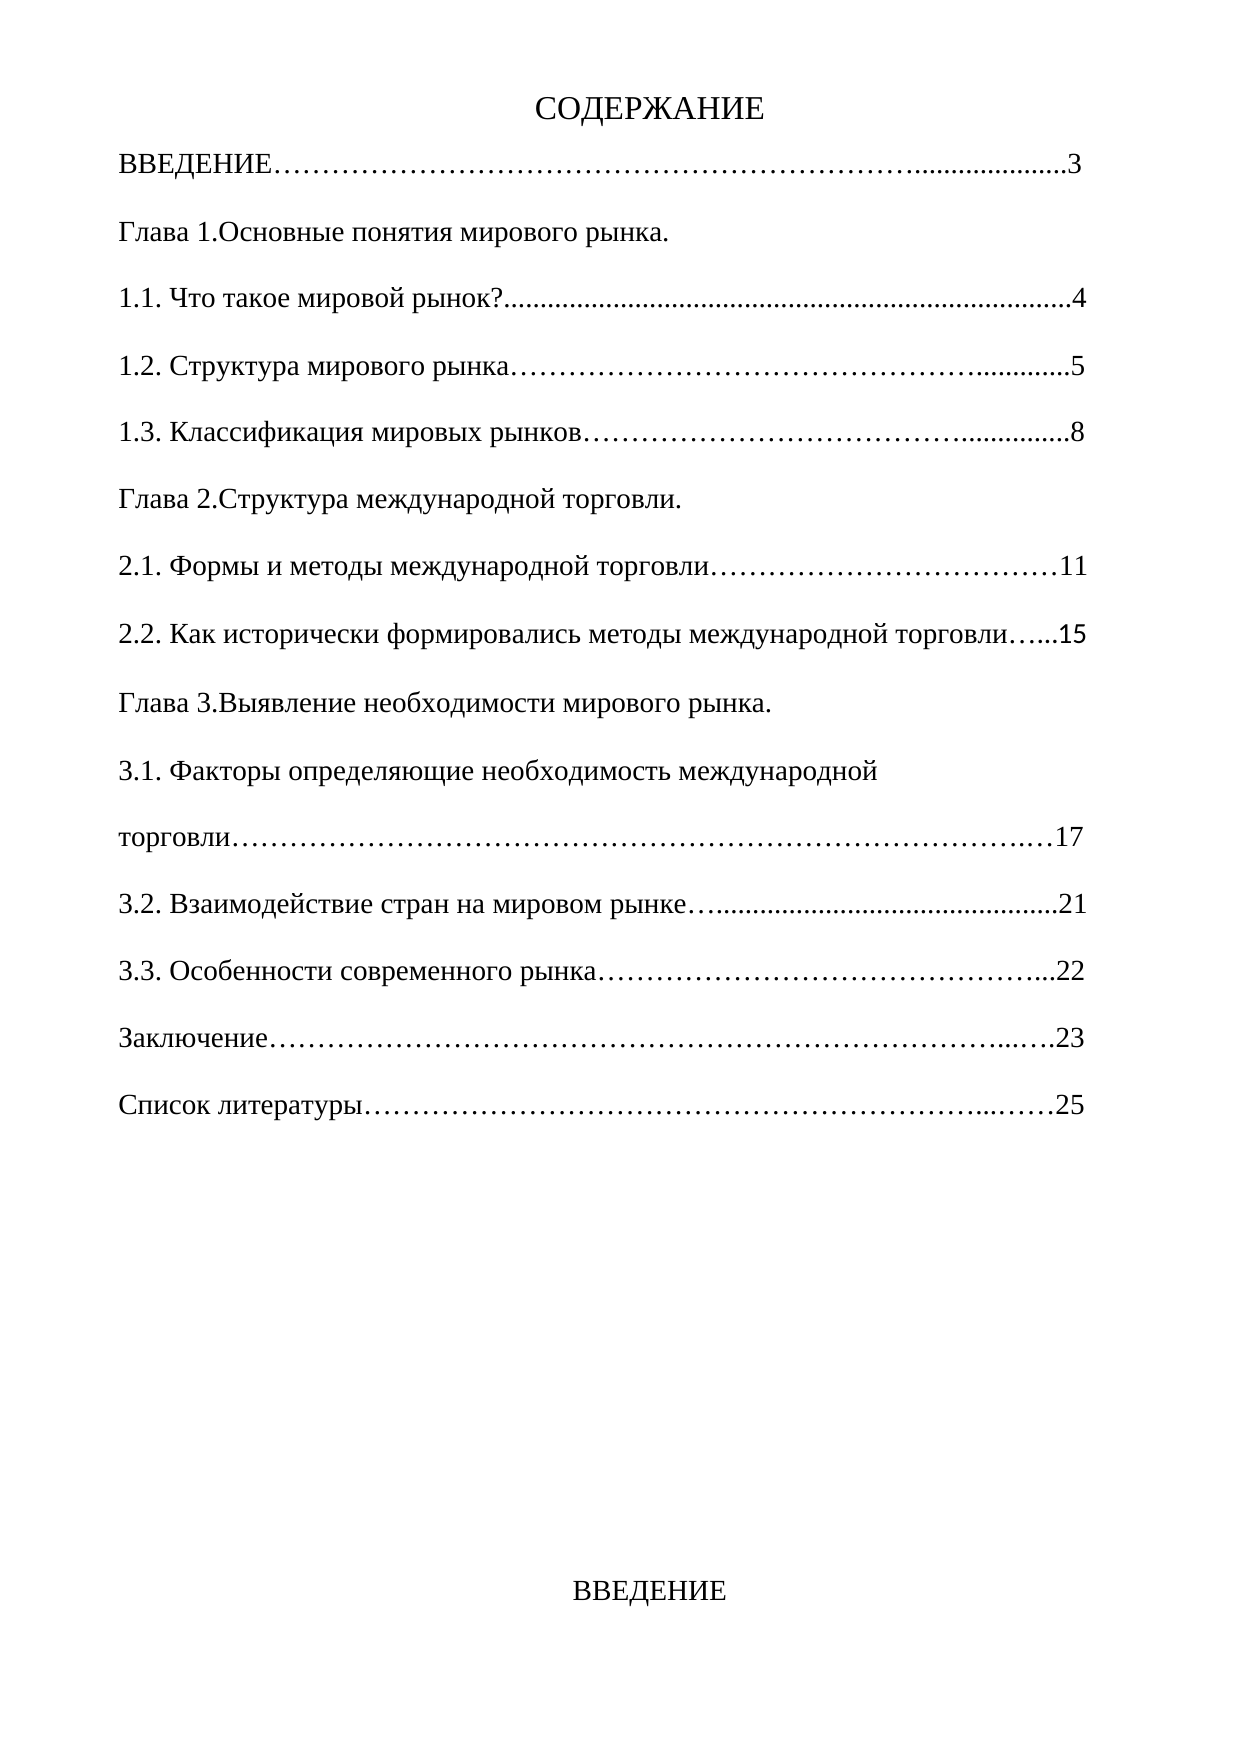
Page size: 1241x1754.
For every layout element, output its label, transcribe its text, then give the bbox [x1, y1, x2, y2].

text торговли……………………………………………………………………….…17 [118, 819, 1181, 853]
text Заключение…………………………………………………………………...….23 [118, 1021, 1181, 1054]
text ВВЕДЕНИЕ………………………………………………………….....................3 [118, 147, 1181, 180]
text 1.2. Структура мирового рынка………………………………………….............5 [118, 348, 1181, 381]
text 3.2. Взаимодействие стран на мировом рынке…...............................................21 [118, 887, 1181, 920]
text Список литературы………………………………………………………...……25 [118, 1087, 1181, 1121]
text 1.3. Классификация мировых рынков…………………………………...............8 [118, 414, 1181, 448]
text ВВЕДЕНИЕ [118, 1573, 1181, 1607]
text 3.1. Факторы определяющие необходимость международной [118, 753, 1181, 786]
text 2.2. Как исторически формировались методы международной торговли……15 [118, 616, 1181, 651]
text 2.1. Формы и методы международной торговли………………………………11 [118, 548, 1181, 582]
text 3.3. Особенности современного рынка………………………………………...22 [118, 953, 1181, 987]
text Глава 3.Выявление необходимости мирового рынка. [118, 686, 1181, 719]
text СОДЕРЖАНИЕ [118, 89, 1181, 127]
text Глава 2.Структура международной торговли. [118, 482, 1181, 515]
text Глава 1.Основные понятия мирового рынка. [118, 214, 1181, 247]
text 1.1. Что такое мировой рынок?..............................................................................4 [118, 281, 1181, 314]
